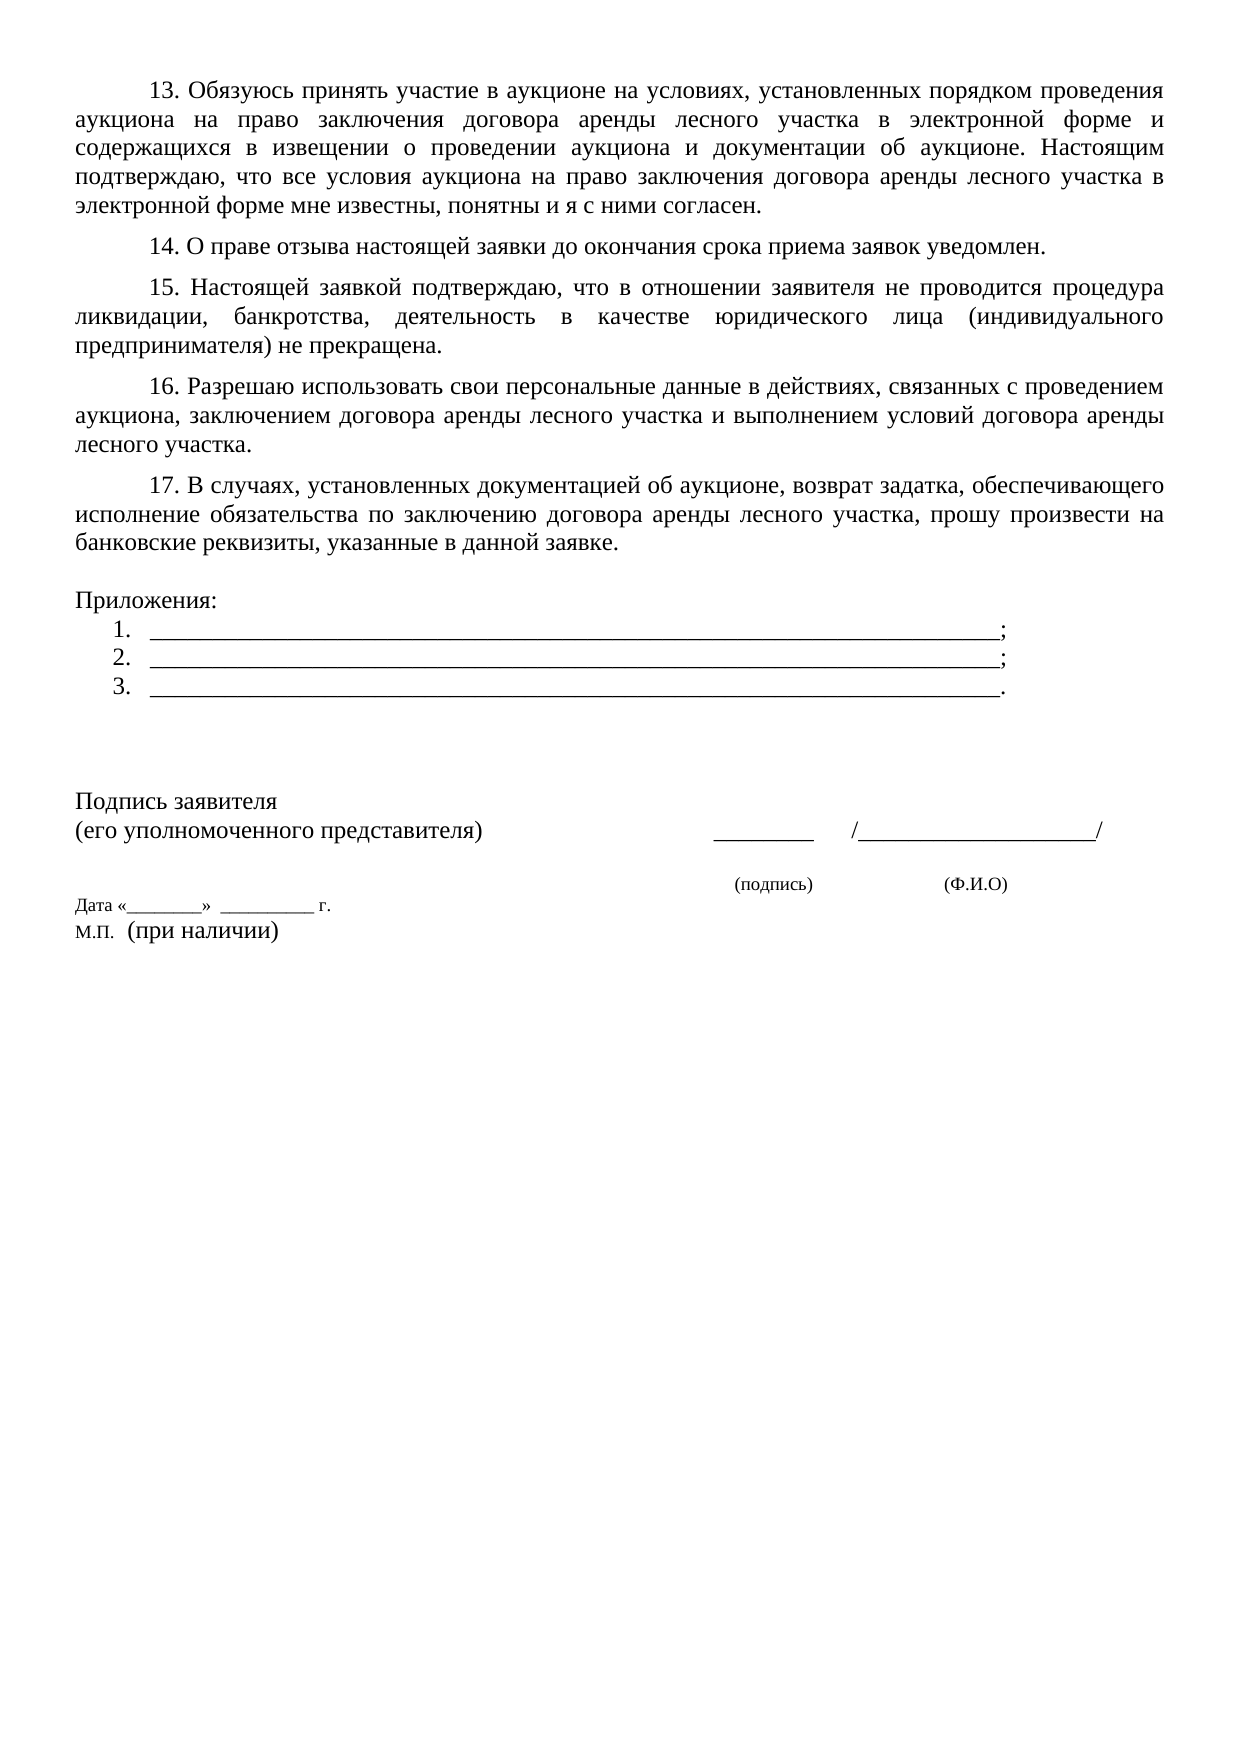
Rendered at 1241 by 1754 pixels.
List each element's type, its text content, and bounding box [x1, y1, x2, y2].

list ____________________________________________________________________. [112, 671, 1165, 700]
text (подпись) (Ф.И.О) Дата «________» __________ г. М.П. (при наличии) [75, 844, 1165, 944]
text 17. В случаях, установленных документацией об аукционе, возврат задатка, обеспечивающего исполнение обязательства по заключению договора аренды лесного участка, прошу произвести на банковские реквизиты, указанные в данной заявке. [75, 470, 1165, 556]
text 16. Разрешаю использовать свои персональные данные в действиях, связанных с проведением аукциона, заключением договора аренды лесного участка и выполнением условий договора аренды лесного участка. [75, 371, 1165, 457]
list ____________________________________________________________________; [112, 642, 1165, 671]
text 15. Настоящей заявкой подтверждаю, что в отношении заявителя не проводится процедура ликвидации, банкротства, деятельность в качестве юридического лица (индивидуального предпринимателя) не прекращена. [75, 272, 1165, 359]
text 13. Обязуюсь принять участие в аукционе на условиях, установленных порядком проведения аукциона на право заключения договора аренды лесного участка в электронной форме и содержащихся в извещении о проведении аукциона и документации об аукционе. Настоящим подтверждаю, что все условия аукциона на право заключения договора аренды лесного участка в электронной форме мне известны, понятны и я с ними согласен. [75, 75, 1165, 219]
text 14. О праве отзыва настоящей заявки до окончания срока приема заявок уведомлен. [75, 231, 1165, 260]
text Приложения: [75, 585, 1165, 614]
text Подпись заявителя [75, 786, 1165, 815]
list ____________________________________________________________________; [112, 614, 1165, 642]
text (его уполномоченного представителя) ________ /___________________/ [75, 815, 1165, 844]
